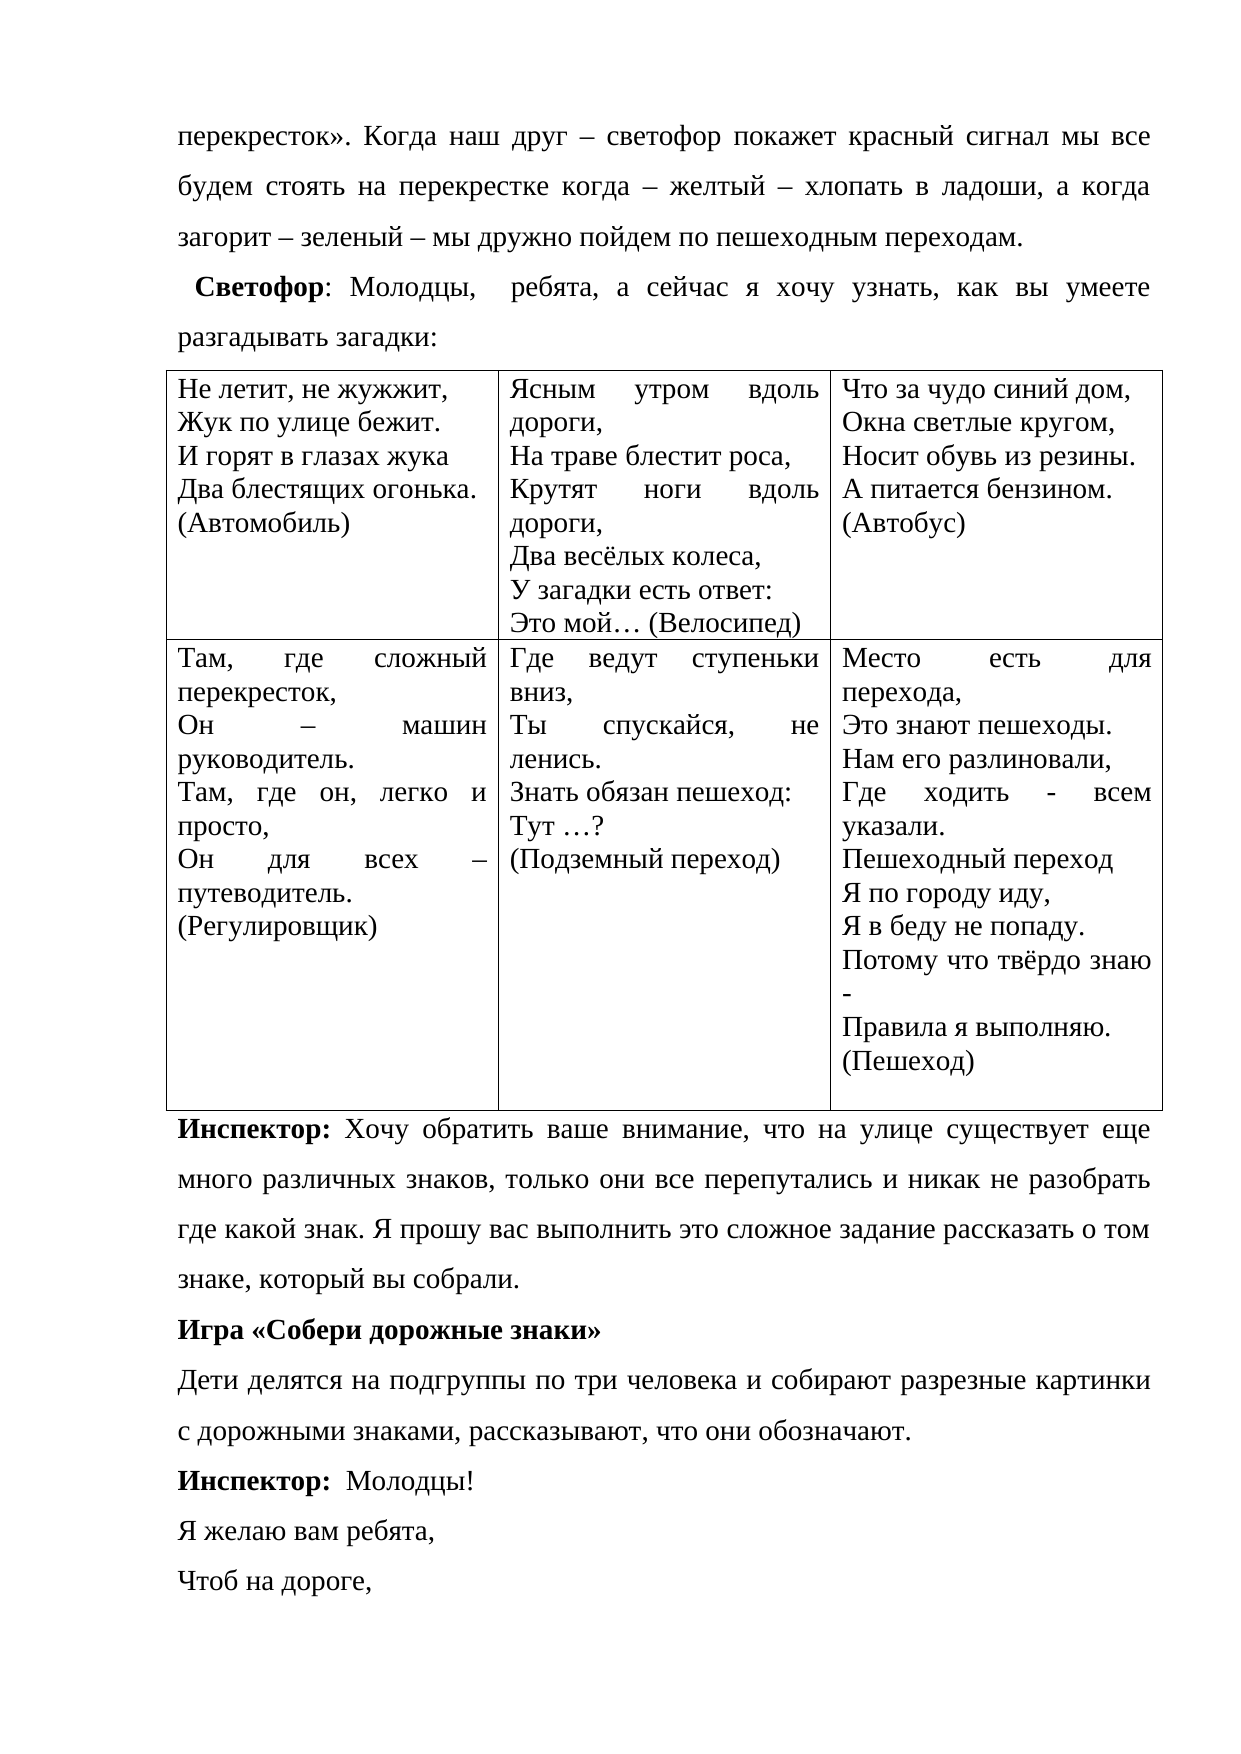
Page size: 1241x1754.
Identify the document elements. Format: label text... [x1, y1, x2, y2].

text Игра «Собери дорожные знаки» [177, 1312, 1152, 1346]
text Светофор: Молодцы, ребята, а сейчас я хочу узнать, как вы умеете разгадывать загадки: [177, 269, 1152, 353]
table_cell Место есть для перехода, Это знают пешеходы. Нам его разлиновали, Где ходить - всем указали. Пешеходный переход Я по городу иду, Я в беду не попаду. Потому что твёрдо знаю - Правила я выполняю. (Пешеход) [831, 640, 1162, 1110]
text Я желаю вам ребята, [177, 1513, 1152, 1547]
text Инспектор: Хочу обратить ваше внимание, что на улице существует еще много различных знаков, только они все перепутались и никак не разобрать где какой знак. Я прошу вас выполнить это сложное задание рассказать о том знаке, который вы собрали. [177, 1111, 1152, 1295]
table_header Ясным утром вдоль дороги, На траве блестит роса, Крутят ноги вдоль дороги, Два весёлых колеса, У загадки есть ответ: Это мой… (Велосипед) [499, 371, 830, 639]
table_cell Там, где сложный перекресток, Он – машин руководитель. Там, где он, легко и просто, Он для всех – путеводитель. (Регулировщик) [167, 640, 498, 1110]
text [177, 118, 1152, 252]
table_header Что за чудо синий дом, Окна светлые кругом, Носит обувь из резины. А питается бензином. (Автобус) [831, 371, 1162, 639]
table_header Не летит, не жужжит, Жук по улице бежит. И горят в глазах жука Два блестящих огонька. (Автомобиль) [167, 371, 498, 639]
table_cell Где ведут ступеньки вниз, Ты спускайся, не ленись. Знать обязан пешеход: Тут …? (Подземный переход) [499, 640, 830, 1110]
text Дети делятся на подгруппы по три человека и собирают разрезные картинки с дорожными знаками, рассказывают, что они обозначают. [177, 1362, 1152, 1446]
text Инспектор: Молодцы! [177, 1463, 1152, 1496]
text Чтоб на дороге, [177, 1563, 1152, 1597]
